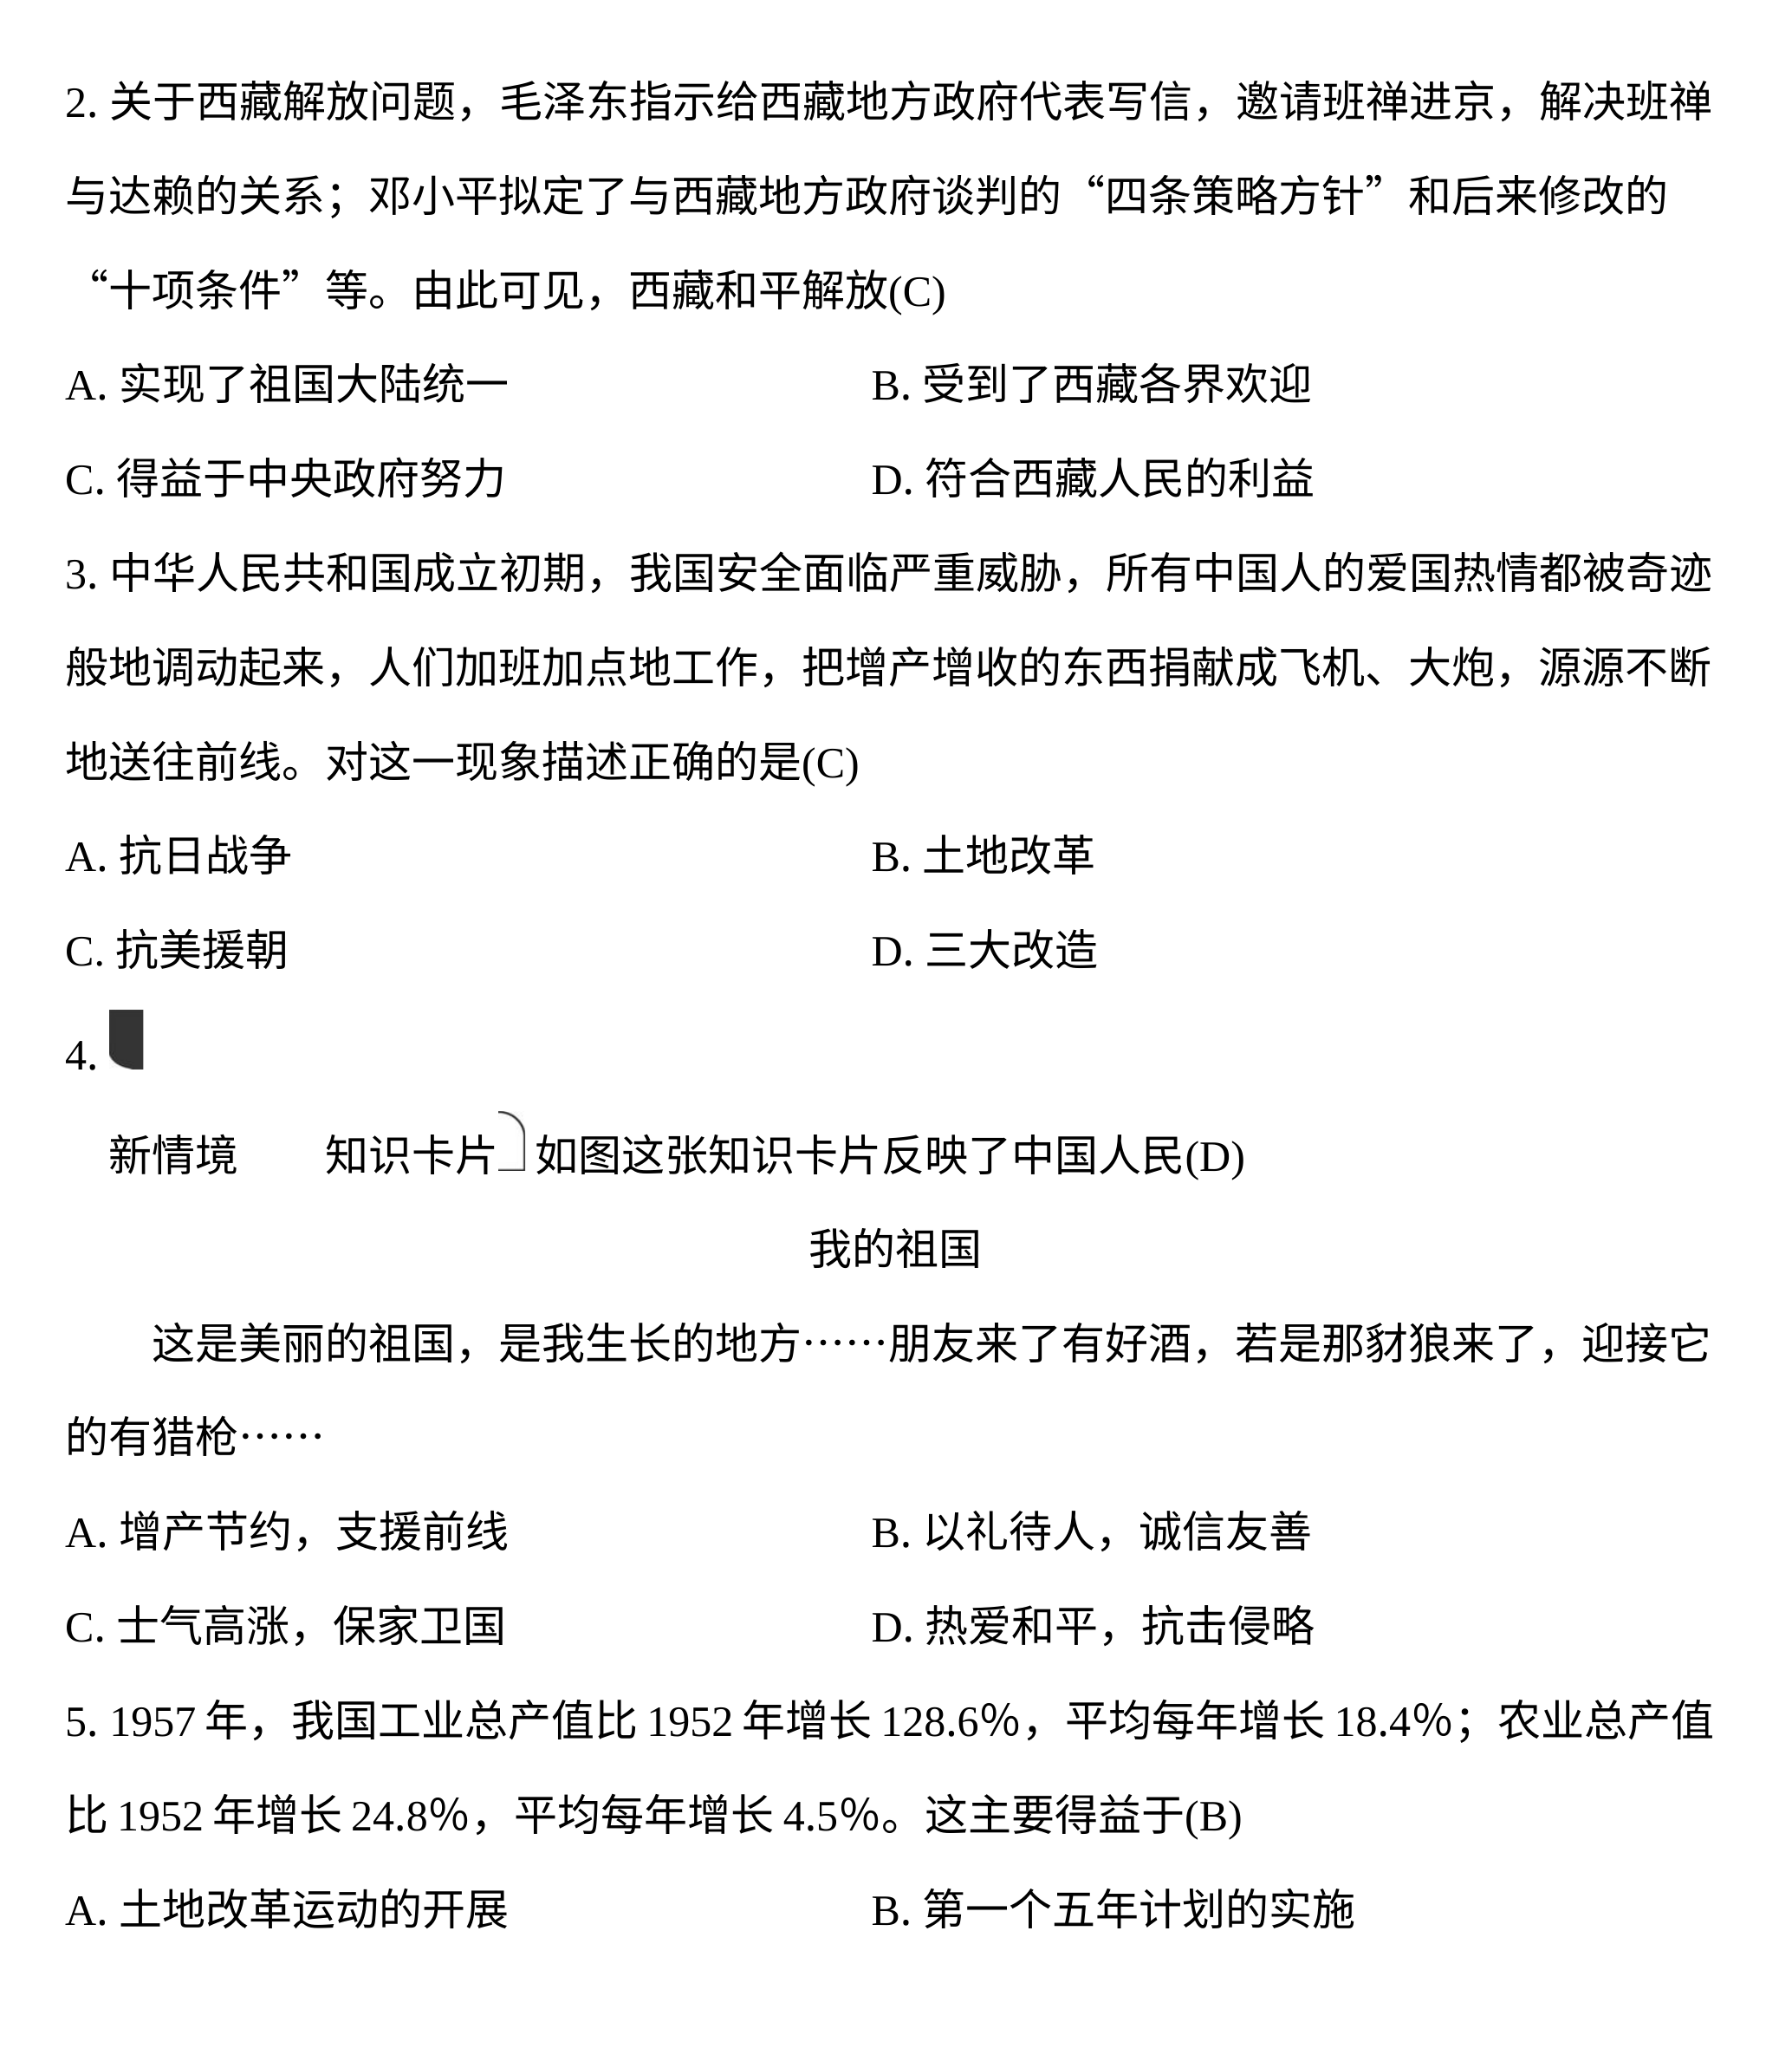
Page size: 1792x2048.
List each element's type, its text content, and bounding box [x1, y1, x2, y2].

text 我的祖国 [65, 1215, 1726, 1278]
text 2. 关于西藏解放问题，毛泽东指示给西藏地方政府代表写信，邀请班禅进京，解决班禅与达赖的关系；邓小平拟定了与西藏地方政府谈判的“四条策略方针”和后来修改的“十项条件”等。由此可见，西藏和平解放(C) [65, 68, 1726, 318]
text 5. 1957年，我国工业总产值比1952年增长128.6％，平均每年增长18.4％；农业总产值比1952年增长24.8％，平均每年增长4.5％。这主要得益于(B) [65, 1686, 1726, 1843]
text 新情境 知识卡片 如图这张知识卡片反映了中国人民(D) [65, 1112, 1726, 1183]
text 3. 中华人民共和国成立初期，我国安全面临严重威胁，所有中国人的爱国热情都被奇迹般地调动起来，人们加班加点地工作，把增产增收的东西捐献成飞机、大炮，源源不断地送往前线。对这一现象描述正确的是(C) [65, 539, 1726, 790]
text A. 土地改革运动的开展 B. 第一个五年计划的实施 [65, 1875, 1726, 1938]
text C. 得益于中央政府努力 D. 符合西藏人民的利益 [65, 445, 1726, 507]
text A. 增产节约，支援前线 B. 以礼待人，诚信友善 [65, 1497, 1726, 1560]
text 4. [65, 1011, 1726, 1083]
text A. 实现了祖国大陆统一 B. 受到了西藏各界欢迎 [65, 350, 1726, 413]
picture [109, 1010, 144, 1070]
text A. 抗日战争 B. 土地改革 [65, 822, 1726, 884]
picture [498, 1111, 526, 1171]
text 这是美丽的祖国，是我生长的地方……朋友来了有好酒，若是那豺狼来了，迎接它的有猎枪…… [65, 1309, 1726, 1466]
text C. 抗美援朝 D. 三大改造 [65, 916, 1726, 978]
text C. 士气高涨，保家卫国 D. 热爱和平，抗击侵略 [65, 1591, 1726, 1655]
